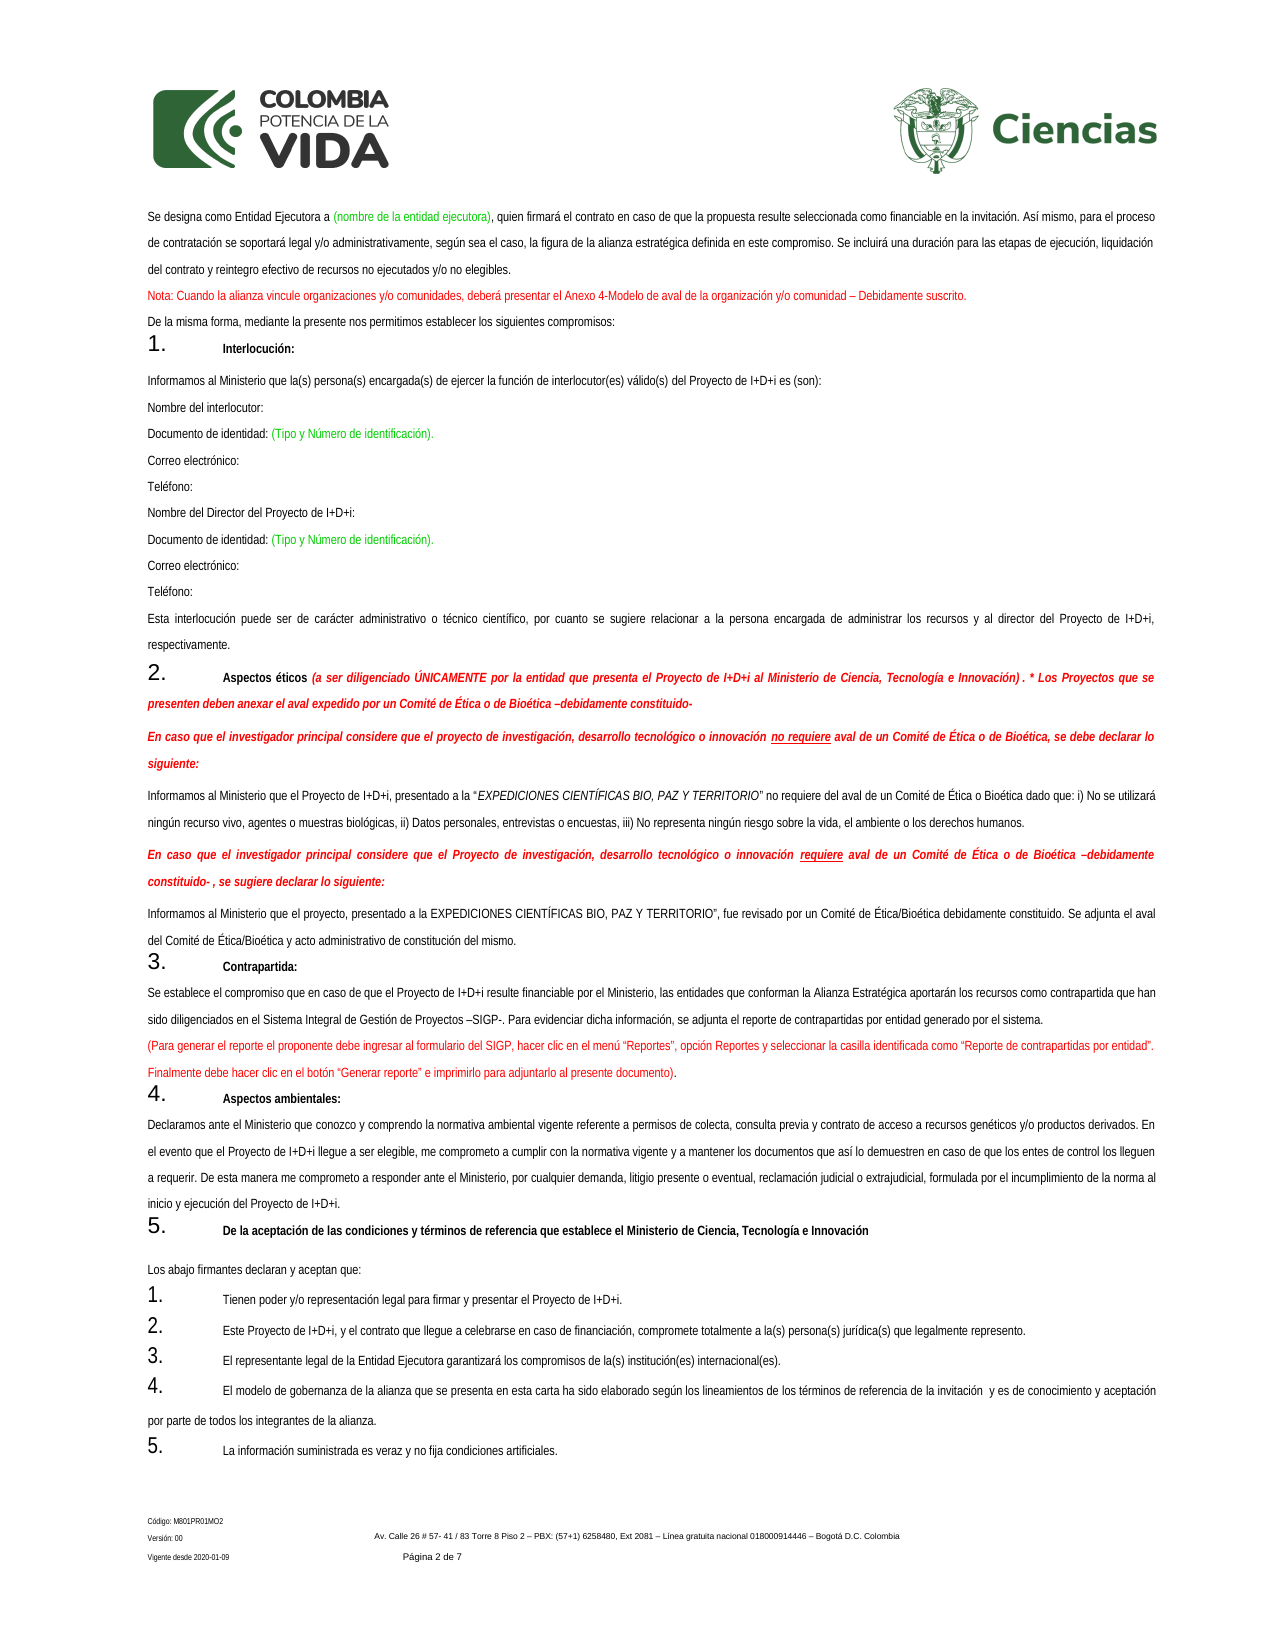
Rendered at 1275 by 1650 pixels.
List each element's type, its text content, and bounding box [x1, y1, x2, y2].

text Documento de identidad: (Tipo y Número de identificación). [147, 521, 1157, 547]
list El representante legal de la Entidad Ejecutora garantizará los compromisos de la(s) institución(es) internacional(es). [147, 1342, 1157, 1368]
text (Para generar el reporte el proponente debe ingresar al formulario del SIGP, hacer clic en el menú “Reportes”, opción Reportes y seleccionar la casilla identificada como “Reporte de contrapartidas por entidad”. Finalmente debe hacer clic en el botón “Generar reporte” e imprimirlo para adjuntarlo al presente documento). [147, 1027, 1157, 1080]
text Correo electrónico: [147, 547, 1157, 573]
list Este Proyecto de I+D+i, y el contrato que llegue a celebrarse en caso de financiación, compromete totalmente a la(s) persona(s) jurídica(s) que legalmente represento. [147, 1312, 1157, 1338]
text De la misma forma, mediante la presente nos permitimos establecer los siguientes compromisos: [147, 303, 1157, 330]
text Teléfono: [147, 468, 1157, 494]
list Aspectos éticos (a ser diligenciado ÚNICAMENTE por la entidad que presenta el Proyecto de I+D+i al Ministerio de Ciencia, Tecnología e Innovación). * Los Proyectos que se presenten deben anexar el aval expedido por un Comité de Ética o de Bioética –debidamente constituido- [147, 659, 1157, 712]
text Informamos al Ministerio que el Proyecto de I+D+i, presentado a la “EXPEDICIONES CIENTÍFICAS BIO, PAZ Y TERRITORIO” no requiere del aval de un Comité de Ética o Bioética dado que: i) No se utilizará ningún recurso vivo, agentes o muestras biológicas, ii) Datos personales, entrevistas o encuestas, iii) No representa ningún riesgo sobre la vida, el ambiente o los derechos humanos. [147, 777, 1157, 830]
list Interlocución: [147, 330, 1157, 356]
list Tienen poder y/o representación legal para firmar y presentar el Proyecto de I+D+i. [147, 1281, 1157, 1308]
text Se establece el compromiso que en caso de que el Proyecto de I+D+i resulte financiable por el Ministerio, las entidades que conforman la Alianza Estratégica aportarán los recursos como contrapartida que han sido diligenciados en el Sistema Integral de Gestión de Proyectos –SIGP-. Para evidenciar dicha información, se adjunta el reporte de contrapartidas por entidad generado por el sistema. [147, 974, 1157, 1027]
list Contrapartida: [147, 948, 1157, 974]
text Esta interlocución puede ser de carácter administrativo o técnico científico, por cuanto se sugiere relacionar a la persona encargada de administrar los recursos y al director del Proyecto de I+D+i, respectivamente. [147, 600, 1157, 653]
text En caso que el investigador principal considere que el Proyecto de investigación, desarrollo tecnológico o innovación requiere aval de un Comité de Ética o de Bioética –debidamente constituido- , se sugiere declarar lo siguiente: [147, 836, 1157, 889]
text Declaramos ante el Ministerio que conozco y comprendo la normativa ambiental vigente referente a permisos de colecta, consulta previa y contrato de acceso a recursos genéticos y/o productos derivados. En el evento que el Proyecto de I+D+i llegue a ser elegible, me comprometo a cumplir con la normativa vigente y a mantener los documentos que así lo demuestren en caso de que los entes de control los lleguen a requerir. De esta manera me comprometo a responder ante el Ministerio, por cualquier demanda, litigio presente o eventual, reclamación judicial o extrajudicial, formulada por el incumplimiento de la norma al inicio y ejecución del Proyecto de I+D+i. [147, 1106, 1157, 1212]
text Teléfono: [147, 573, 1157, 600]
text Informamos al Ministerio que la(s) persona(s) encargada(s) de ejercer la función de interlocutor(es) válido(s) del Proyecto de I+D+i es (son): [147, 362, 1157, 389]
text En caso que el investigador principal considere que el proyecto de investigación, desarrollo tecnológico o innovación no requiere aval de un Comité de Ética o de Bioética, se debe declarar lo siguiente: [147, 718, 1157, 771]
text Informamos al Ministerio que el proyecto, presentado a la EXPEDICIONES CIENTÍFICAS BIO, PAZ Y TERRITORIO”, fue revisado por un Comité de Ética/Bioética debidamente constituido. Se adjunta el aval del Comité de Ética/Bioética y acto administrativo de constitución del mismo. [147, 896, 1157, 948]
list De la aceptación de las condiciones y términos de referencia que establece el Ministerio de Ciencia, Tecnología e Innovación [147, 1212, 1157, 1238]
text Nota: Cuando la alianza vincule organizaciones y/o comunidades, deberá presentar el Anexo 4-Modelo de aval de la organización y/o comunidad – Debidamente suscrito. [147, 277, 1157, 303]
text Correo electrónico: [147, 442, 1157, 468]
text Nombre del Director del Proyecto de I+D+i: [147, 494, 1157, 521]
text Los abajo firmantes declaran y aceptan que: [147, 1251, 1157, 1278]
text Nombre del interlocutor: [147, 389, 1157, 415]
picture [147, 88, 1157, 174]
list Aspectos ambientales: [147, 1080, 1157, 1106]
text Se designa como Entidad Ejecutora a (nombre de la entidad ejecutora), quien firmará el contrato en caso de que la propuesta resulte seleccionada como financiable en la invitación. Así mismo, para el proceso de contratación se soportará legal y/o administrativamente, según sea el caso, la figura de la alianza estratégica definida en este compromiso. Se incluirá una duración para las etapas de ejecución, liquidación del contrato y reintegro efectivo de recursos no ejecutados y/o no elegibles. [147, 198, 1157, 277]
list El modelo de gobernanza de la alianza que se presenta en esta carta ha sido elaborado según los lineamientos de los términos de referencia de la invitación y es de conocimiento y aceptación por parte de todos los integrantes de la alianza. [147, 1372, 1157, 1429]
text Documento de identidad: (Tipo y Número de identificación). [147, 415, 1157, 442]
list La información suministrada es veraz y no fija condiciones artificiales. [147, 1432, 1157, 1459]
